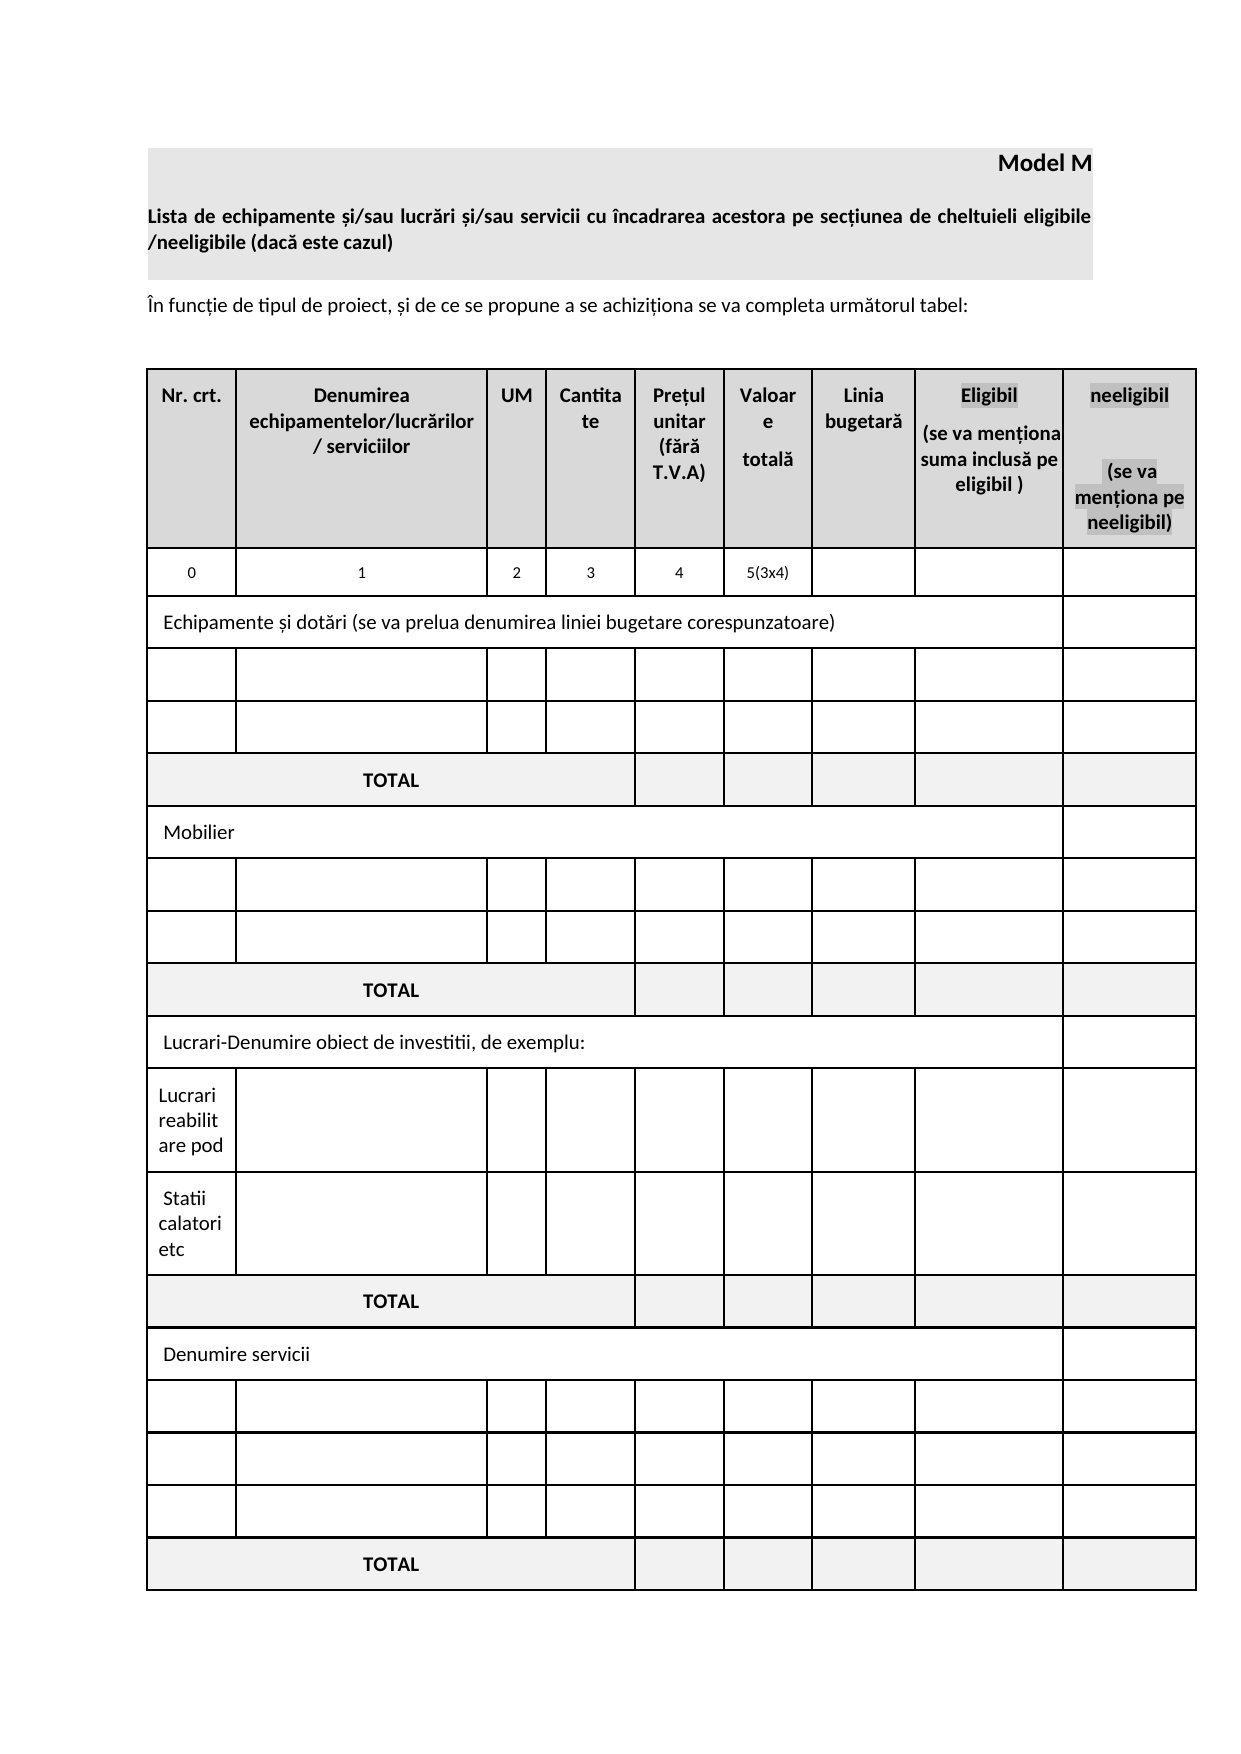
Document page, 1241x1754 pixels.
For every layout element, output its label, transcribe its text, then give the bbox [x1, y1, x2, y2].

table_cell [1064, 1017, 1195, 1067]
table_cell [237, 859, 486, 910]
table_cell [237, 1069, 486, 1171]
table_cell [916, 912, 1062, 962]
table_cell [488, 1434, 545, 1484]
table_cell [148, 649, 235, 700]
table_cell 3 [547, 549, 634, 595]
table_cell [237, 1434, 486, 1484]
table_cell [916, 649, 1062, 700]
table_cell [547, 912, 634, 962]
table_cell [488, 912, 545, 962]
table_cell 4 [636, 549, 723, 595]
table_cell [725, 1539, 811, 1589]
table_cell [1064, 1434, 1195, 1484]
table_cell [488, 649, 545, 700]
table_cell [725, 702, 811, 752]
table_cell [1064, 702, 1195, 752]
table_cell [148, 1486, 235, 1536]
table_cell [488, 1381, 545, 1431]
table_cell [636, 1381, 723, 1431]
table_cell [547, 1069, 634, 1171]
table_header Linia bugetară [813, 370, 914, 547]
table_cell 0 [148, 549, 235, 595]
table_cell [1064, 964, 1195, 1015]
table_cell [813, 1486, 914, 1536]
table_cell [725, 754, 811, 805]
table_cell [813, 1539, 914, 1589]
table_cell [1064, 1381, 1195, 1431]
table_cell [725, 1276, 811, 1326]
table_cell TOTAL [148, 964, 634, 1015]
table_cell [1064, 649, 1195, 700]
table_cell [547, 702, 634, 752]
table_cell [636, 1276, 723, 1326]
table_cell [636, 1434, 723, 1484]
table_cell [1064, 549, 1195, 595]
table_header Preţul unitar (fără T.V.A) [636, 370, 723, 547]
list Lista de echipamente și/sau lucrări și/sau servicii cu încadrarea acestora pe secțiunea de cheltuieli eligibile /neeligibile (dacă este cazul) [148, 203, 1093, 254]
table_header Nr. crt. [148, 370, 235, 547]
table_cell [1064, 807, 1195, 857]
table_cell [916, 1434, 1062, 1484]
table_cell [1064, 912, 1195, 962]
table_cell [488, 1069, 545, 1171]
table_cell [636, 649, 723, 700]
table_cell TOTAL [148, 1539, 634, 1589]
table_cell [237, 912, 486, 962]
table_cell [148, 859, 235, 910]
table_cell [1064, 1276, 1195, 1326]
table_cell [725, 1069, 811, 1171]
table_cell [148, 1381, 235, 1431]
table_cell [916, 1276, 1062, 1326]
table_cell [636, 1539, 723, 1589]
table_cell [813, 1434, 914, 1484]
table_cell [813, 649, 914, 700]
table_cell [916, 1539, 1062, 1589]
table_cell [916, 1069, 1062, 1171]
table_cell [813, 754, 914, 805]
table_cell [1064, 1173, 1195, 1274]
table_cell [1064, 754, 1195, 805]
table_cell 1 [237, 549, 486, 595]
table_cell Echipamente şi dotări (se va prelua denumirea liniei bugetare corespunzatoare) [148, 597, 1062, 647]
table_cell [237, 702, 486, 752]
table_header Cantitate [547, 370, 634, 547]
table_cell [813, 1276, 914, 1326]
table_cell [725, 1173, 811, 1274]
table_cell Mobilier [148, 807, 1062, 857]
table_cell [636, 1173, 723, 1274]
table_cell [636, 1069, 723, 1171]
table_cell [725, 859, 811, 910]
table_cell [547, 649, 634, 700]
table_cell [725, 1486, 811, 1536]
table_cell [916, 859, 1062, 910]
text În funcţie de tipul de proiect, şi de ce se propune a se achiziţiona se va completa următorul tabel: [148, 292, 1093, 318]
table_cell [636, 702, 723, 752]
table_cell [725, 964, 811, 1015]
table_cell [813, 859, 914, 910]
table_cell [488, 859, 545, 910]
table_cell Statii calatori etc [148, 1173, 235, 1274]
table_header Denumirea echipamentelor/lucrărilor/ serviciilor [237, 370, 486, 547]
table_cell Denumire servicii [148, 1329, 1062, 1379]
table_cell 2 [488, 549, 545, 595]
table_cell [636, 912, 723, 962]
table_header Eligibil (se va menţiona suma inclusă pe eligibil ) [916, 370, 1062, 547]
table_cell [547, 1173, 634, 1274]
table_cell [725, 1434, 811, 1484]
table_cell [1064, 1486, 1195, 1536]
table_cell [547, 1434, 634, 1484]
table_cell [1064, 1069, 1195, 1171]
table_cell [488, 702, 545, 752]
table_cell [725, 1381, 811, 1431]
table_cell [636, 859, 723, 910]
table_cell [148, 1434, 235, 1484]
table_cell [1064, 859, 1195, 910]
table_cell Lucrari-Denumire obiect de investitii, de exemplu: [148, 1017, 1062, 1067]
table_cell [813, 549, 914, 595]
table_cell [813, 912, 914, 962]
table_cell [916, 964, 1062, 1015]
table_cell [813, 964, 914, 1015]
table_cell [237, 1173, 486, 1274]
table_cell [636, 964, 723, 1015]
table_cell [636, 754, 723, 805]
table_header neeligibil (se va menţiona pe neeligibil) [1064, 370, 1195, 547]
table_cell [237, 1486, 486, 1536]
table_cell [547, 1381, 634, 1431]
table_cell [1064, 1329, 1195, 1379]
table_cell [547, 859, 634, 910]
table_cell [813, 702, 914, 752]
table_cell [813, 1173, 914, 1274]
table_cell [813, 1381, 914, 1431]
table_header UM [488, 370, 545, 547]
table_cell [148, 912, 235, 962]
table_cell [725, 912, 811, 962]
list Model M [148, 148, 1093, 178]
table_cell [237, 1381, 486, 1431]
table_cell [237, 649, 486, 700]
table_cell TOTAL [148, 1276, 634, 1326]
table_cell [725, 649, 811, 700]
table_cell [636, 1486, 723, 1536]
table_cell [1064, 1539, 1195, 1589]
table_cell [488, 1486, 545, 1536]
table_cell [916, 702, 1062, 752]
table_cell [916, 1381, 1062, 1431]
table_cell [813, 1069, 914, 1171]
table_cell 5(3x4) [725, 549, 811, 595]
table_cell [547, 1486, 634, 1536]
table_cell [916, 549, 1062, 595]
table_header Valoare totală [725, 370, 811, 547]
table_cell Lucrari reabilitare pod [148, 1069, 235, 1171]
table_cell TOTAL [148, 754, 634, 805]
table_cell [916, 1173, 1062, 1274]
table_cell [916, 754, 1062, 805]
table_cell [148, 702, 235, 752]
table_cell [488, 1173, 545, 1274]
table_cell [1064, 597, 1195, 647]
table_cell [916, 1486, 1062, 1536]
